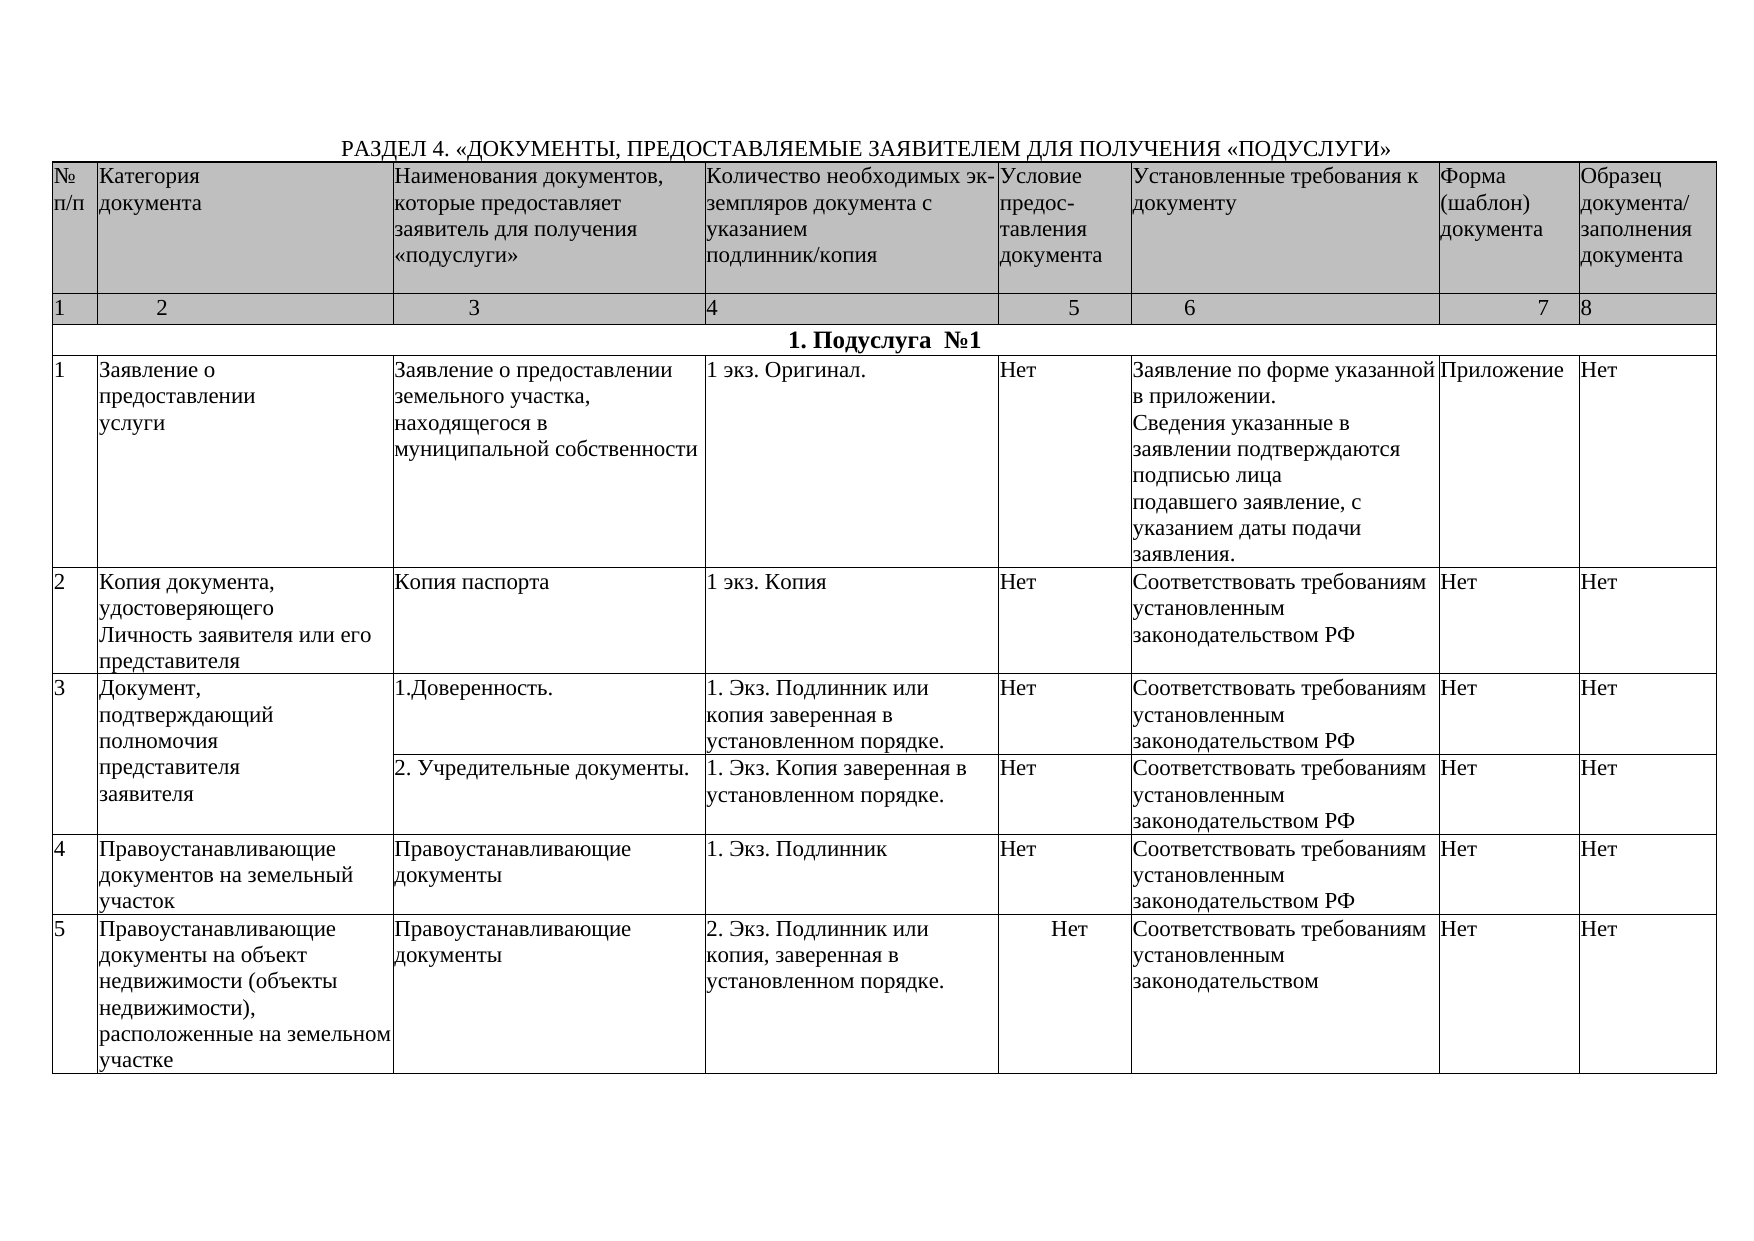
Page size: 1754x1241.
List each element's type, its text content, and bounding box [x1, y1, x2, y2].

table_cell Нет [1440, 674, 1579, 753]
table_cell Документ, подтверждающий полномочия представителя заявителя [98, 674, 393, 833]
table_cell 5 [53, 915, 97, 1073]
table_cell Соответствовать требованиям установленным законодательством РФ [1132, 568, 1439, 673]
table_cell Нет [1580, 356, 1716, 567]
table_cell Соответствовать требованиям установленным законодательством [1132, 915, 1439, 1073]
table_cell 3 [394, 294, 705, 324]
table_cell Нет [999, 674, 1131, 753]
table_header Наименования документов, которые предоставляет заявитель для получения «подуслуги» [394, 163, 705, 293]
table_cell Нет [1580, 755, 1716, 833]
table_cell Копия паспорта [394, 568, 705, 673]
table_cell 8 [1580, 294, 1716, 324]
table_cell 1. Экз. Подлинник или копия заверенная в установленном порядке. [706, 674, 998, 753]
table_cell Нет [1440, 568, 1579, 673]
table_cell 1. Экз. Копия заверенная в установленном порядке. [706, 755, 998, 833]
text РАЗДЕЛ 4. «ДОКУМЕНТЫ, ПРЕДОСТАВЛЯЕМЫЕ ЗАЯВИТЕЛЕМ ДЛЯ ПОЛУЧЕНИЯ «ПОДУСЛУГИ» [52, 135, 1680, 161]
table_header Условие предоставления документа [999, 163, 1131, 293]
table_cell 5 [999, 294, 1131, 324]
table_cell Нет [999, 356, 1131, 567]
table_cell 4 [53, 835, 97, 914]
table_cell 3 [53, 674, 97, 833]
table_cell Заявление по форме указанной в приложении. Сведения указанные в заявлении подтверждаются подписью лица подавшего заявление, с указанием даты подачи заявления. [1132, 356, 1439, 567]
table_cell Правоустанавливающие документов на земельный участок [98, 835, 393, 914]
table_cell Соответствовать требованиям установленным законодательством РФ [1132, 835, 1439, 914]
table_cell 1. Экз. Подлинник [706, 835, 998, 914]
table_cell 1 экз. Оригинал. [706, 356, 998, 567]
table_cell Нет [1580, 568, 1716, 673]
table_cell Соответствовать требованиям установленным законодательством РФ [1132, 755, 1439, 833]
table_cell 1.Доверенность. [394, 674, 705, 753]
table_cell Заявление о предоставлении земельного участка, находящегося в муниципальной собственности [394, 356, 705, 567]
table_cell 2. Экз. Подлинник или копия, заверенная в установленном порядке. [706, 915, 998, 1073]
table_cell 1 экз. Копия [706, 568, 998, 673]
table_cell Нет [1440, 755, 1579, 833]
table_header Образец документа/заполнения документа [1580, 163, 1716, 293]
table_cell 2. Учредительные документы. [394, 755, 705, 833]
table_header Установленные требования к документу [1132, 163, 1439, 293]
table_cell Нет [999, 755, 1131, 833]
table_cell Правоустанавливающие документы [394, 835, 705, 914]
table_cell 6 [1132, 294, 1439, 324]
table_cell Нет [999, 568, 1131, 673]
table_cell 2 [98, 294, 393, 324]
table_cell 1 [53, 294, 97, 324]
table_cell 4 [706, 294, 998, 324]
table_header Форма (шаблон) документа [1440, 163, 1579, 293]
table_cell 7 [1440, 294, 1579, 324]
table_cell Нет [1580, 835, 1716, 914]
table_cell Нет [999, 915, 1131, 1073]
table_cell 2 [53, 568, 97, 673]
table_cell Приложение [1440, 356, 1579, 567]
table_cell Копия документа, удостоверяющего Личность заявителя или его представителя [98, 568, 393, 673]
table_cell Нет [1580, 915, 1716, 1073]
table_cell Нет [999, 835, 1131, 914]
table_cell Заявление о предоставлении услуги [98, 356, 393, 567]
table_cell Соответствовать требованиям установленным законодательством РФ [1132, 674, 1439, 753]
table_cell Нет [1440, 915, 1579, 1073]
table_header Количество необходимых экземпляров документа с указанием подлинник/копия [706, 163, 998, 293]
table_cell Правоустанавливающие документы [394, 915, 705, 1073]
table_cell 1. Подуслуга №1 [53, 325, 1716, 355]
table_cell Нет [1440, 835, 1579, 914]
table_cell 1 [53, 356, 97, 567]
table_header № п/п [53, 163, 97, 293]
table_cell Правоустанавливающие документы на объект недвижимости (объекты недвижимости), расположенные на земельном участке [98, 915, 393, 1073]
table_cell Нет [1580, 674, 1716, 753]
table_header Категория документа [98, 163, 393, 293]
